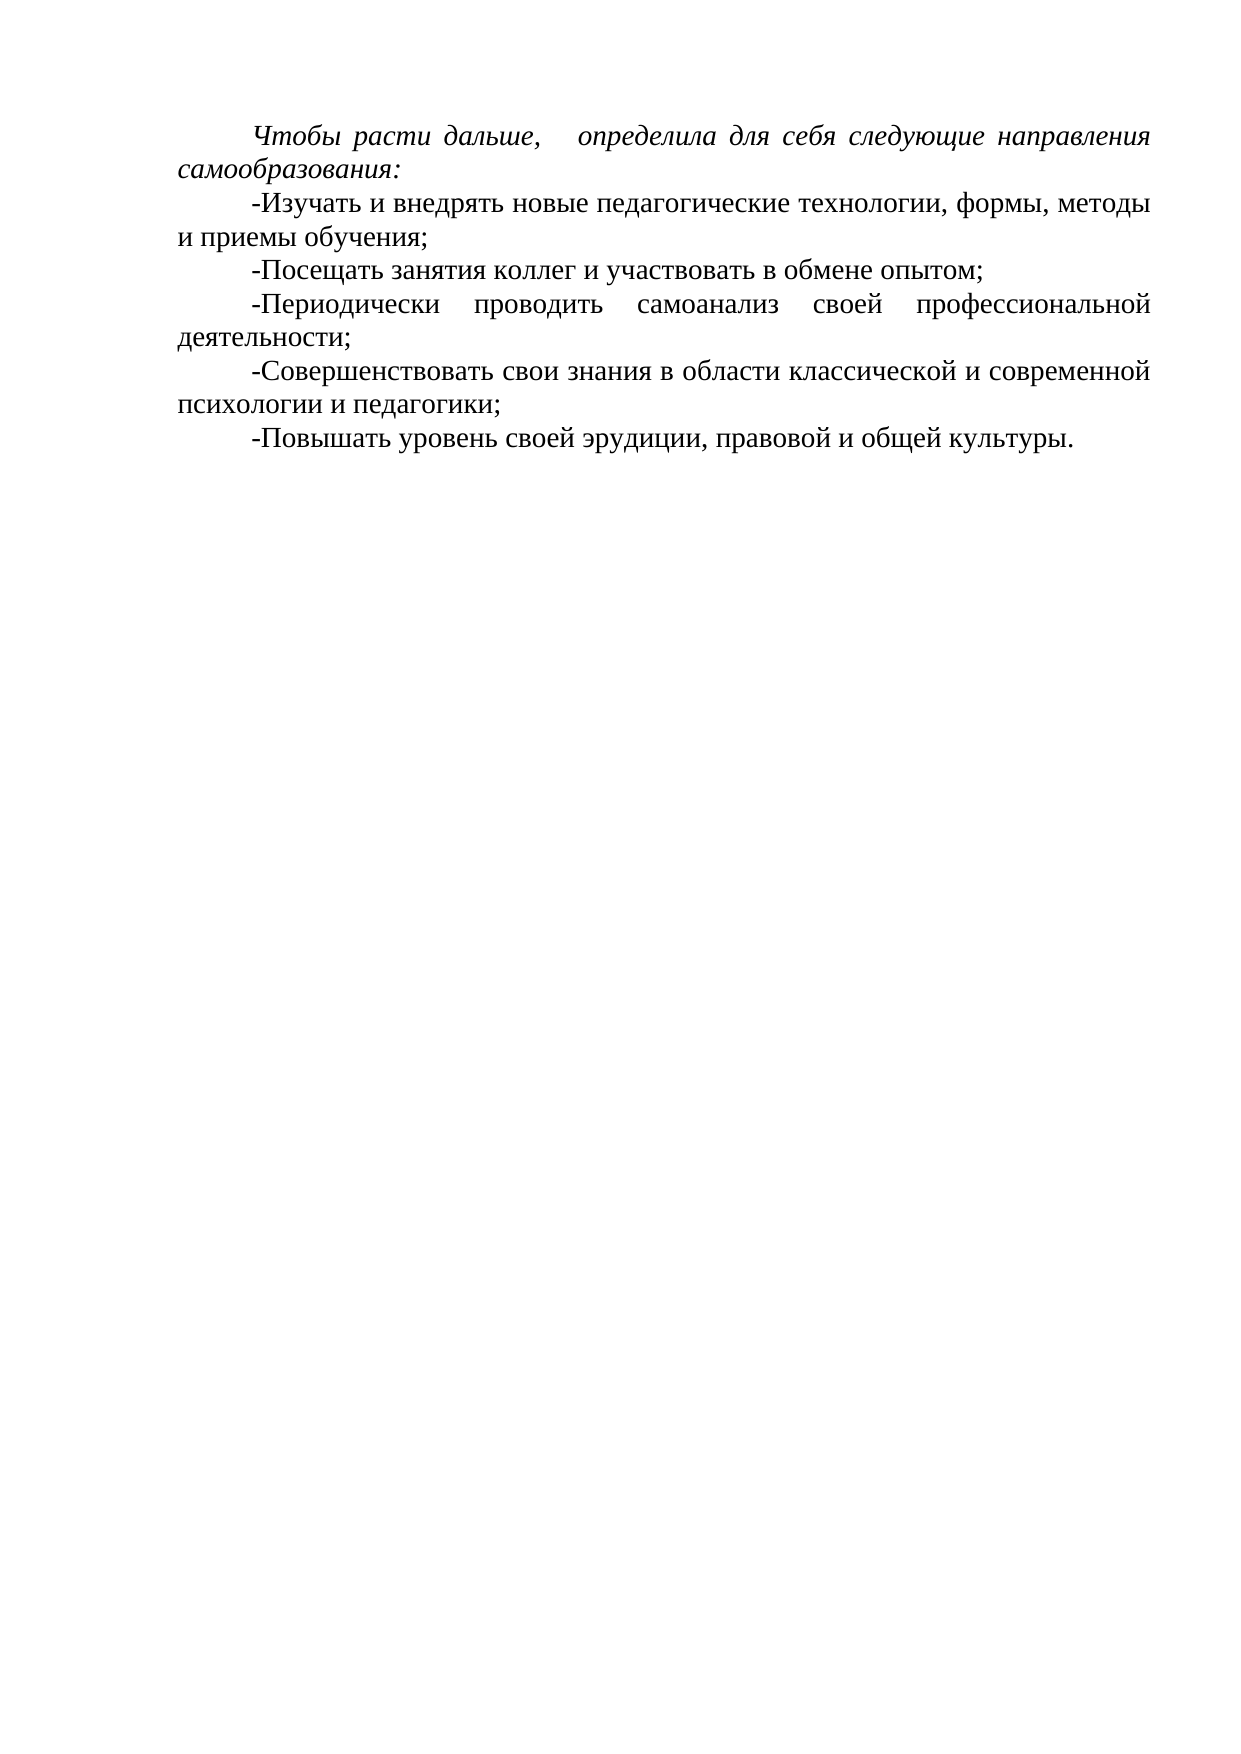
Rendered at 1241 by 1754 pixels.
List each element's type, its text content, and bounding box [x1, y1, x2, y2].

text -Повышать уровень своей эрудиции, правовой и общей культуры. [177, 420, 1152, 453]
text -Изучать и внедрять новые педагогические технологии, формы, методы и приемы обучения; [177, 185, 1152, 252]
text -Периодически проводить самоанализ своей профессиональной деятельности; [177, 286, 1152, 353]
text -Совершенствовать свои знания в области классической и современной психологии и педагогики; [177, 353, 1152, 420]
text -Посещать занятия коллег и участвовать в обмене опытом; [177, 252, 1152, 286]
text Чтобы расти дальше, определила для себя следующие направления самообразования: [177, 118, 1152, 185]
